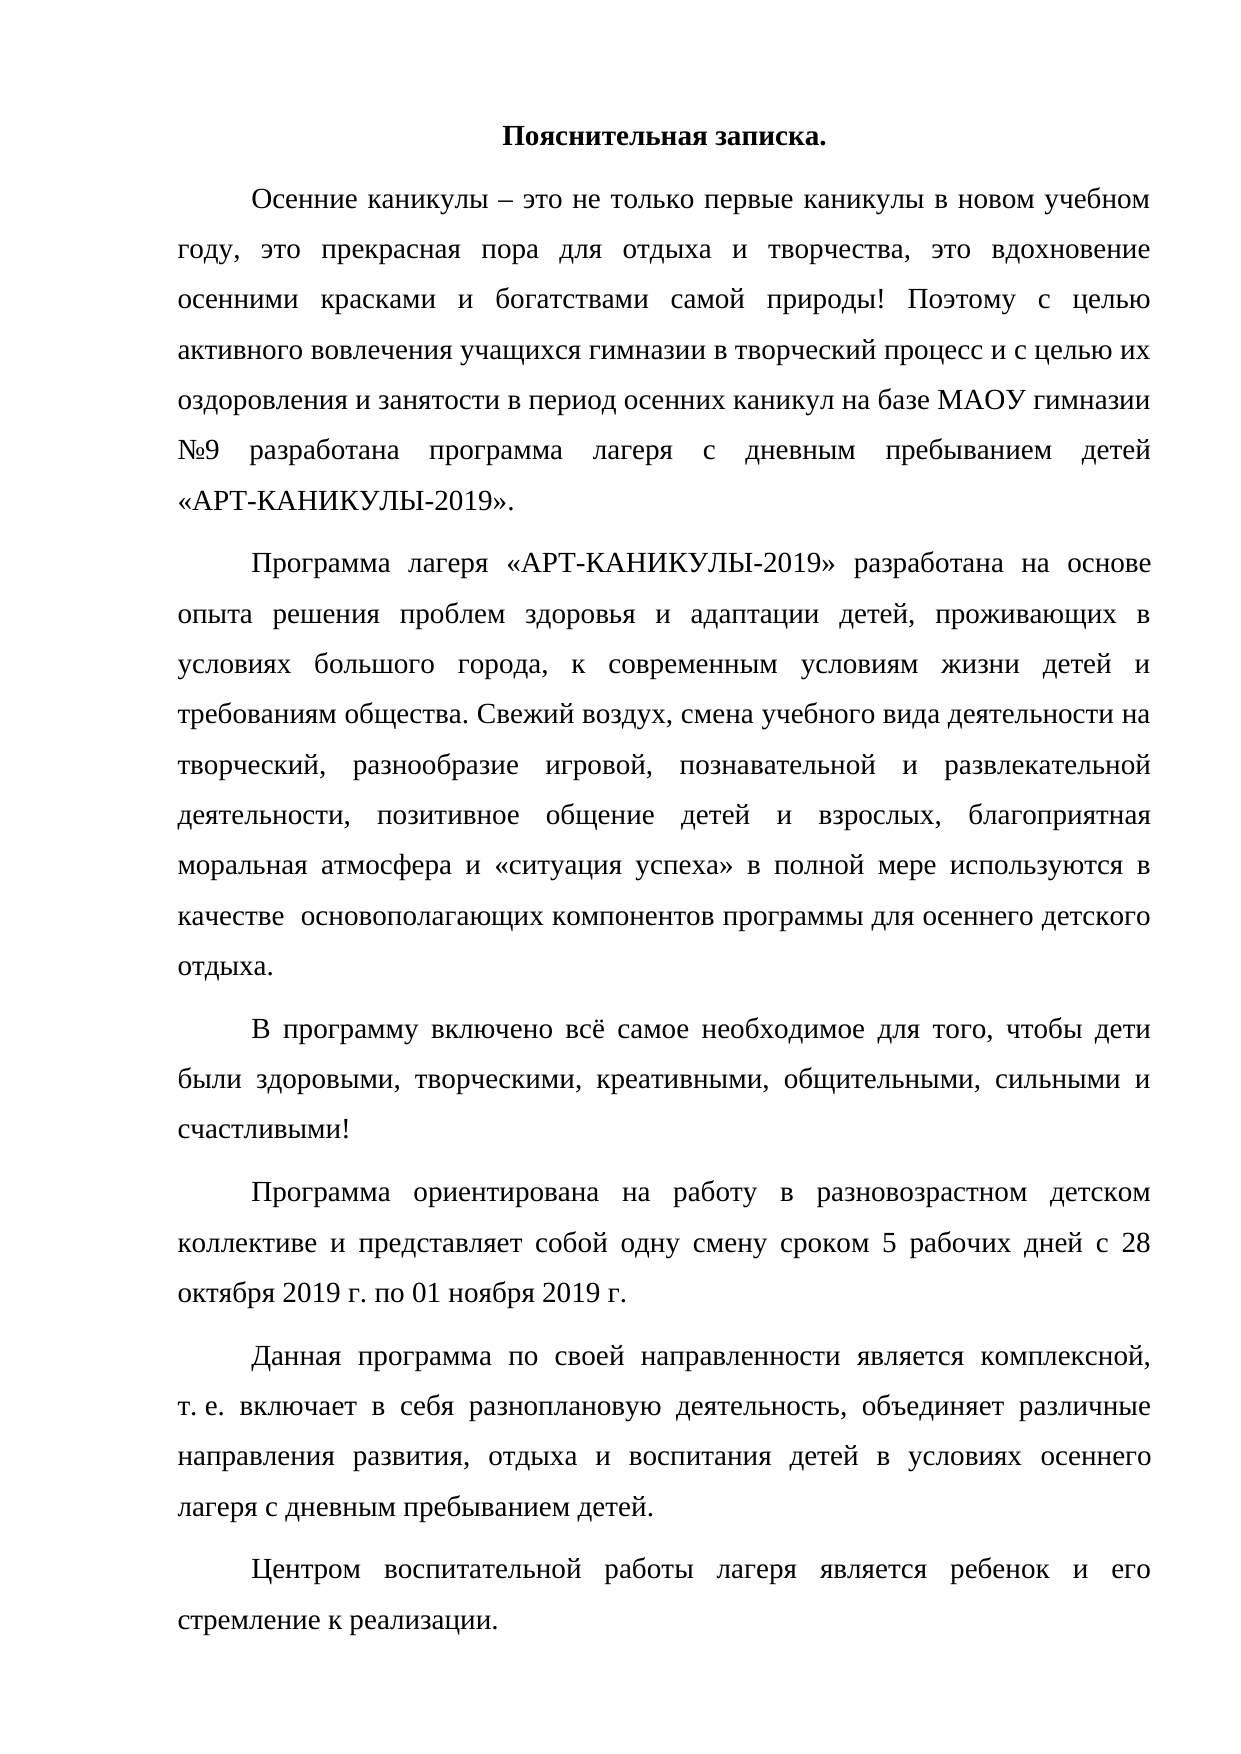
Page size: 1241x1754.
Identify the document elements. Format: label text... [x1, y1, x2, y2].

text Центром воспитательной работы лагеря является ребенок и его стремление к реализации. [177, 1552, 1152, 1635]
text Данная программа по своей направленности является комплексной, т. е. включает в себя разноплановую деятельность, объединяет различные направления развития, отдыха и воспитания детей в условиях осеннего лагеря с дневным пребыванием детей. [177, 1338, 1152, 1522]
text Осенние каникулы – это не только первые каникулы в новом учебном году, это прекрасная пора для отдыха и творчества, это вдохновение осенними красками и богатствами самой природы! Поэтому с целью активного вовлечения учащихся гимназии в творческий процесс и с целью их оздоровления и занятости в период осенних каникул на базе МАОУ гимназии №9 разработана программа лагеря с дневным пребыванием детей «АРТ-КАНИКУЛЫ-2019». [177, 181, 1152, 516]
text Программа лагеря «АРТ-КАНИКУЛЫ-2019» разработана на основе опыта решения проблем здоровья и адаптации детей, проживающих в условиях большого города, к современным условиям жизни детей и требованиям общества. Свежий воздух, смена учебного вида деятельности на творческий, разнообразие игровой, познавательной и развлекательной деятельности, позитивное общение детей и взрослых, благоприятная моральная атмосфера и «ситуация успеха» в полной мере используются в качестве основополагающих компонентов программы для осеннего детского отдыха. [177, 546, 1152, 982]
text Пояснительная записка. [177, 118, 1152, 152]
text В программу включено всё самое необходимое для того, чтобы дети были здоровыми, творческими, креативными, общительными, сильными и счастливыми! [177, 1011, 1152, 1145]
text Программа ориентирована на работу в разновозрастном детском коллективе и представляет собой одну смену сроком 5 рабочих дней с 28 октября 2019 г. по 01 ноября 2019 г. [177, 1174, 1152, 1308]
